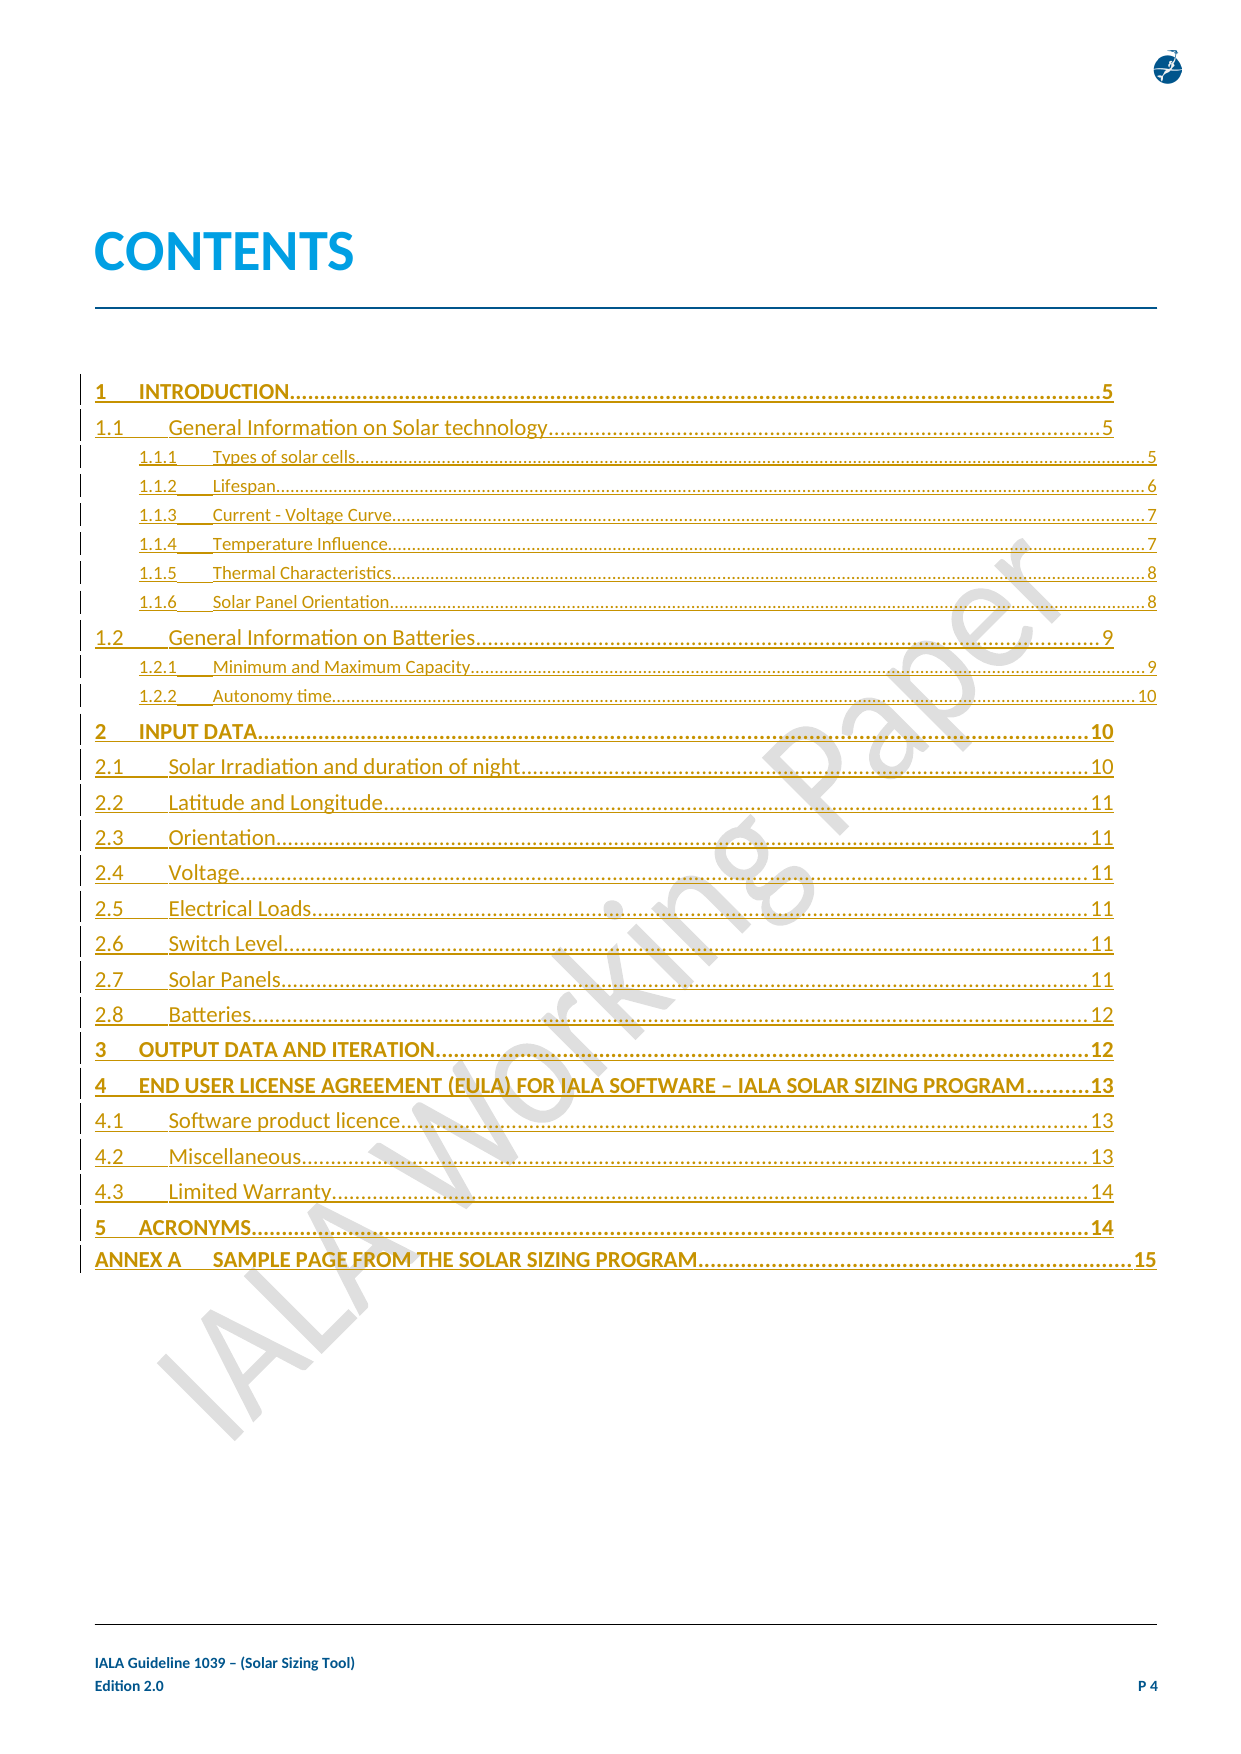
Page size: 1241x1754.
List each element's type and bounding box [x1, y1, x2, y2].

picture [1120, 0, 1241, 119]
